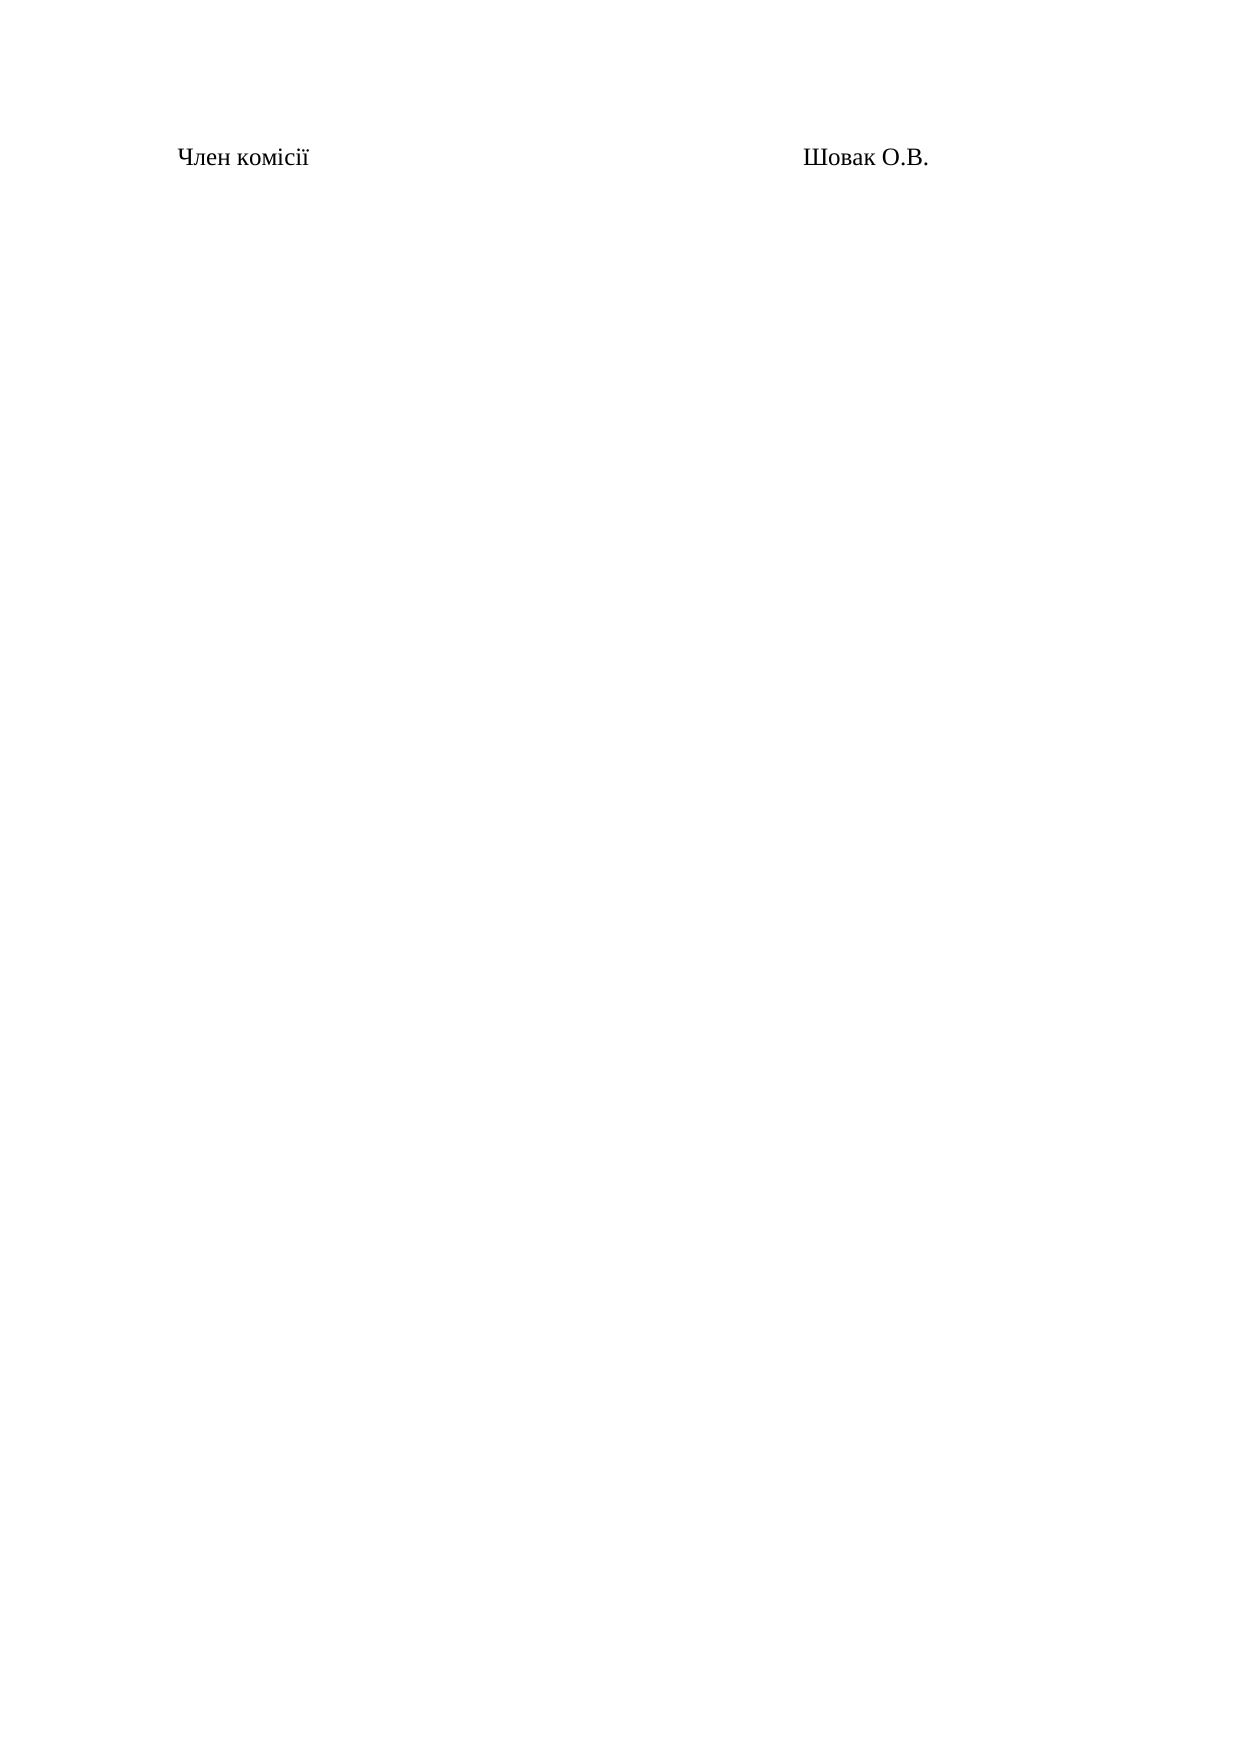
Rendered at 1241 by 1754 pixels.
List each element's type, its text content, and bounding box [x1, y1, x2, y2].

text Член комісії Шовак О.В. [177, 142, 1152, 171]
